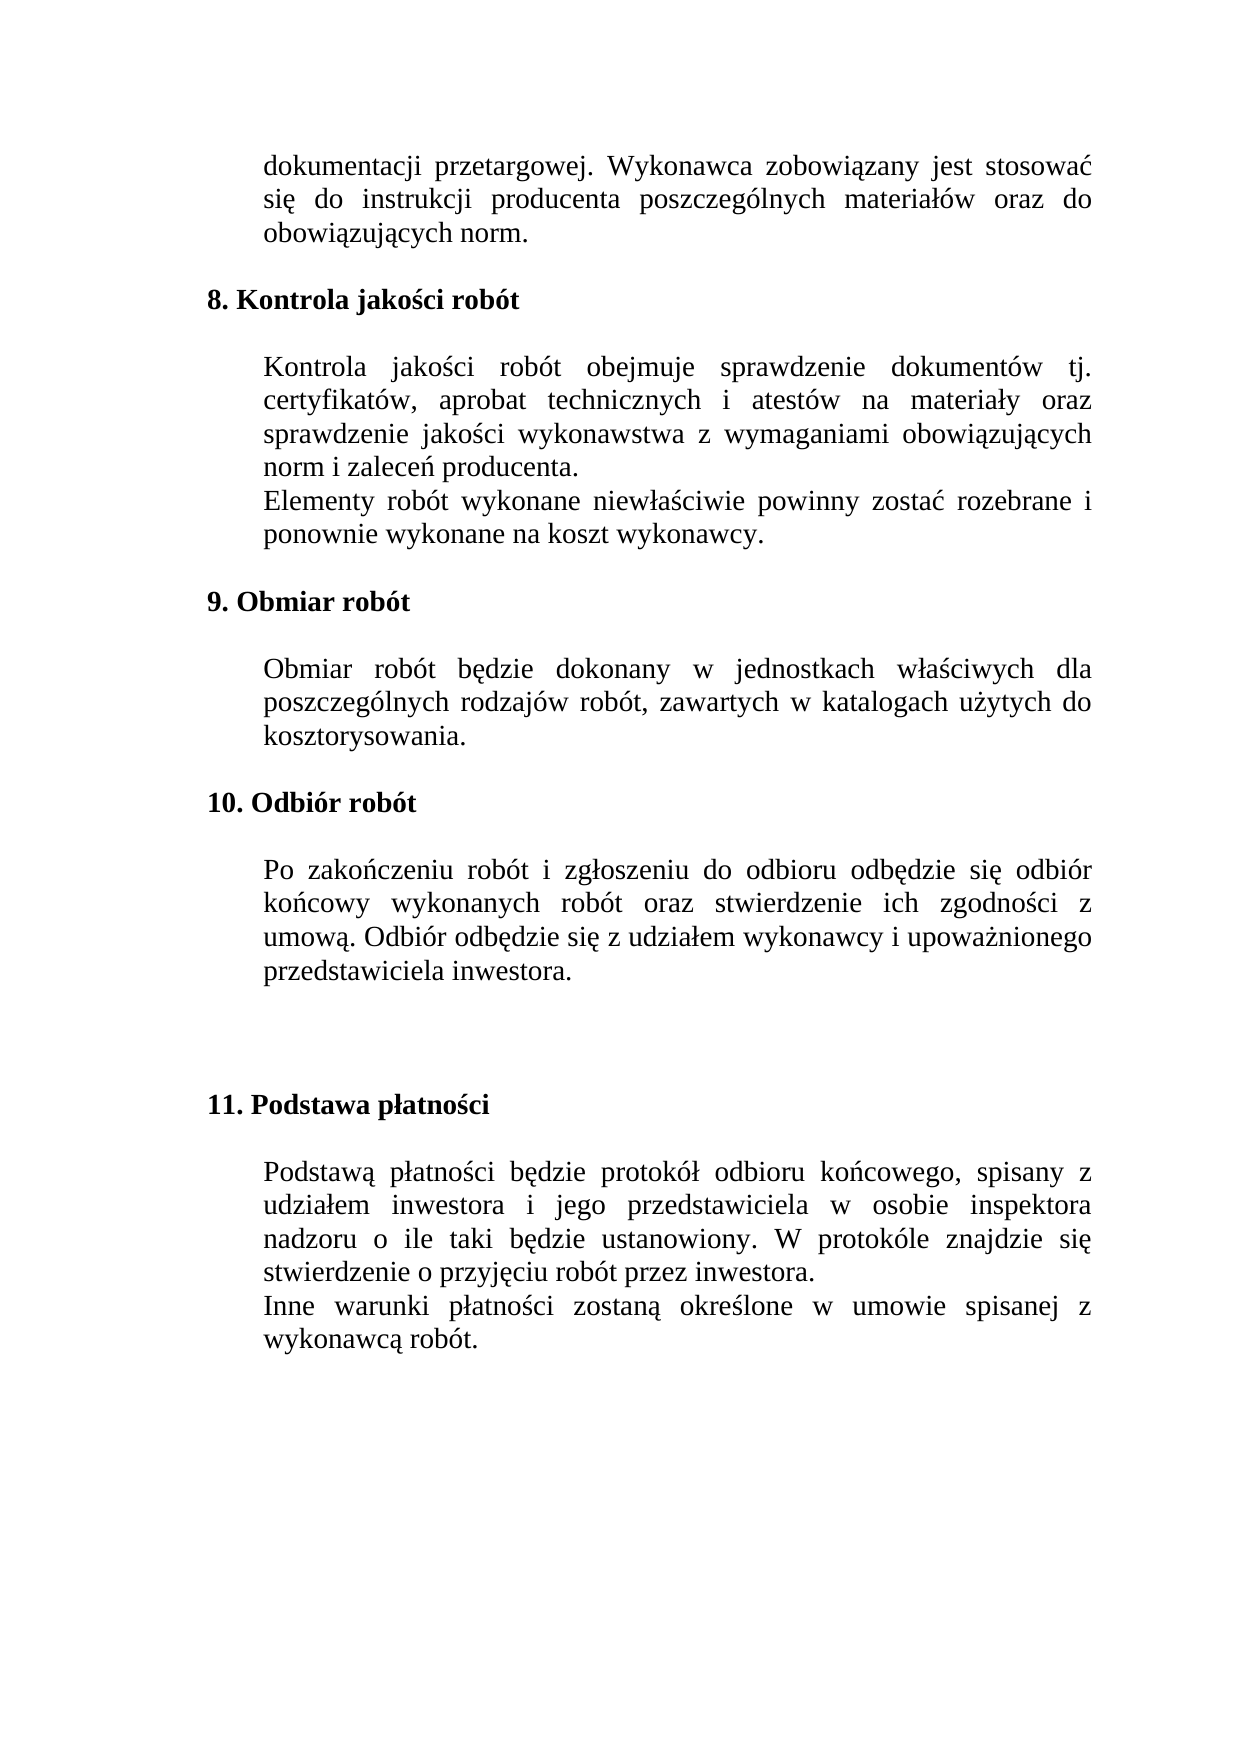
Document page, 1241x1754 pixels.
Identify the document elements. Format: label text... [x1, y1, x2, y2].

text Kontrola jakości robót obejmuje sprawdzenie dokumentów tj. certyfikatów, aprobat technicznych i atestów na materiały oraz sprawdzenie jakości wykonawstwa z wymaganiami obowiązujących norm i zaleceń producenta. [263, 349, 1092, 483]
text 10. Odbiór robót [207, 785, 1092, 818]
text 8. Kontrola jakości robót [207, 282, 1092, 315]
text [263, 148, 1092, 248]
text Obmiar robót będzie dokonany w jednostkach właściwych dla poszczególnych rodzajów robót, zawartych w katalogach użytych do kosztorysowania. [263, 651, 1092, 751]
text 11. Podstawa płatności [207, 1087, 1092, 1120]
text Po zakończeniu robót i zgłoszeniu do odbioru odbędzie się odbiór końcowy wykonanych robót oraz stwierdzenie ich zgodności z umową. Odbiór odbędzie się z udziałem wykonawcy i upoważnionego przedstawiciela inwestora. [263, 852, 1092, 986]
text Elementy robót wykonane niewłaściwie powinny zostać rozebrane i ponownie wykonane na koszt wykonawcy. [263, 483, 1092, 550]
text Podstawą płatności będzie protokół odbioru końcowego, spisany z udziałem inwestora i jego przedstawiciela w osobie inspektora nadzoru o ile taki będzie ustanowiony. W protokóle znajdzie się stwierdzenie o przyjęciu robót przez inwestora. [263, 1154, 1092, 1288]
text 9. Obmiar robót [207, 584, 1092, 617]
text Inne warunki płatności zostaną określone w umowie spisanej z wykonawcą robót. [263, 1288, 1092, 1355]
